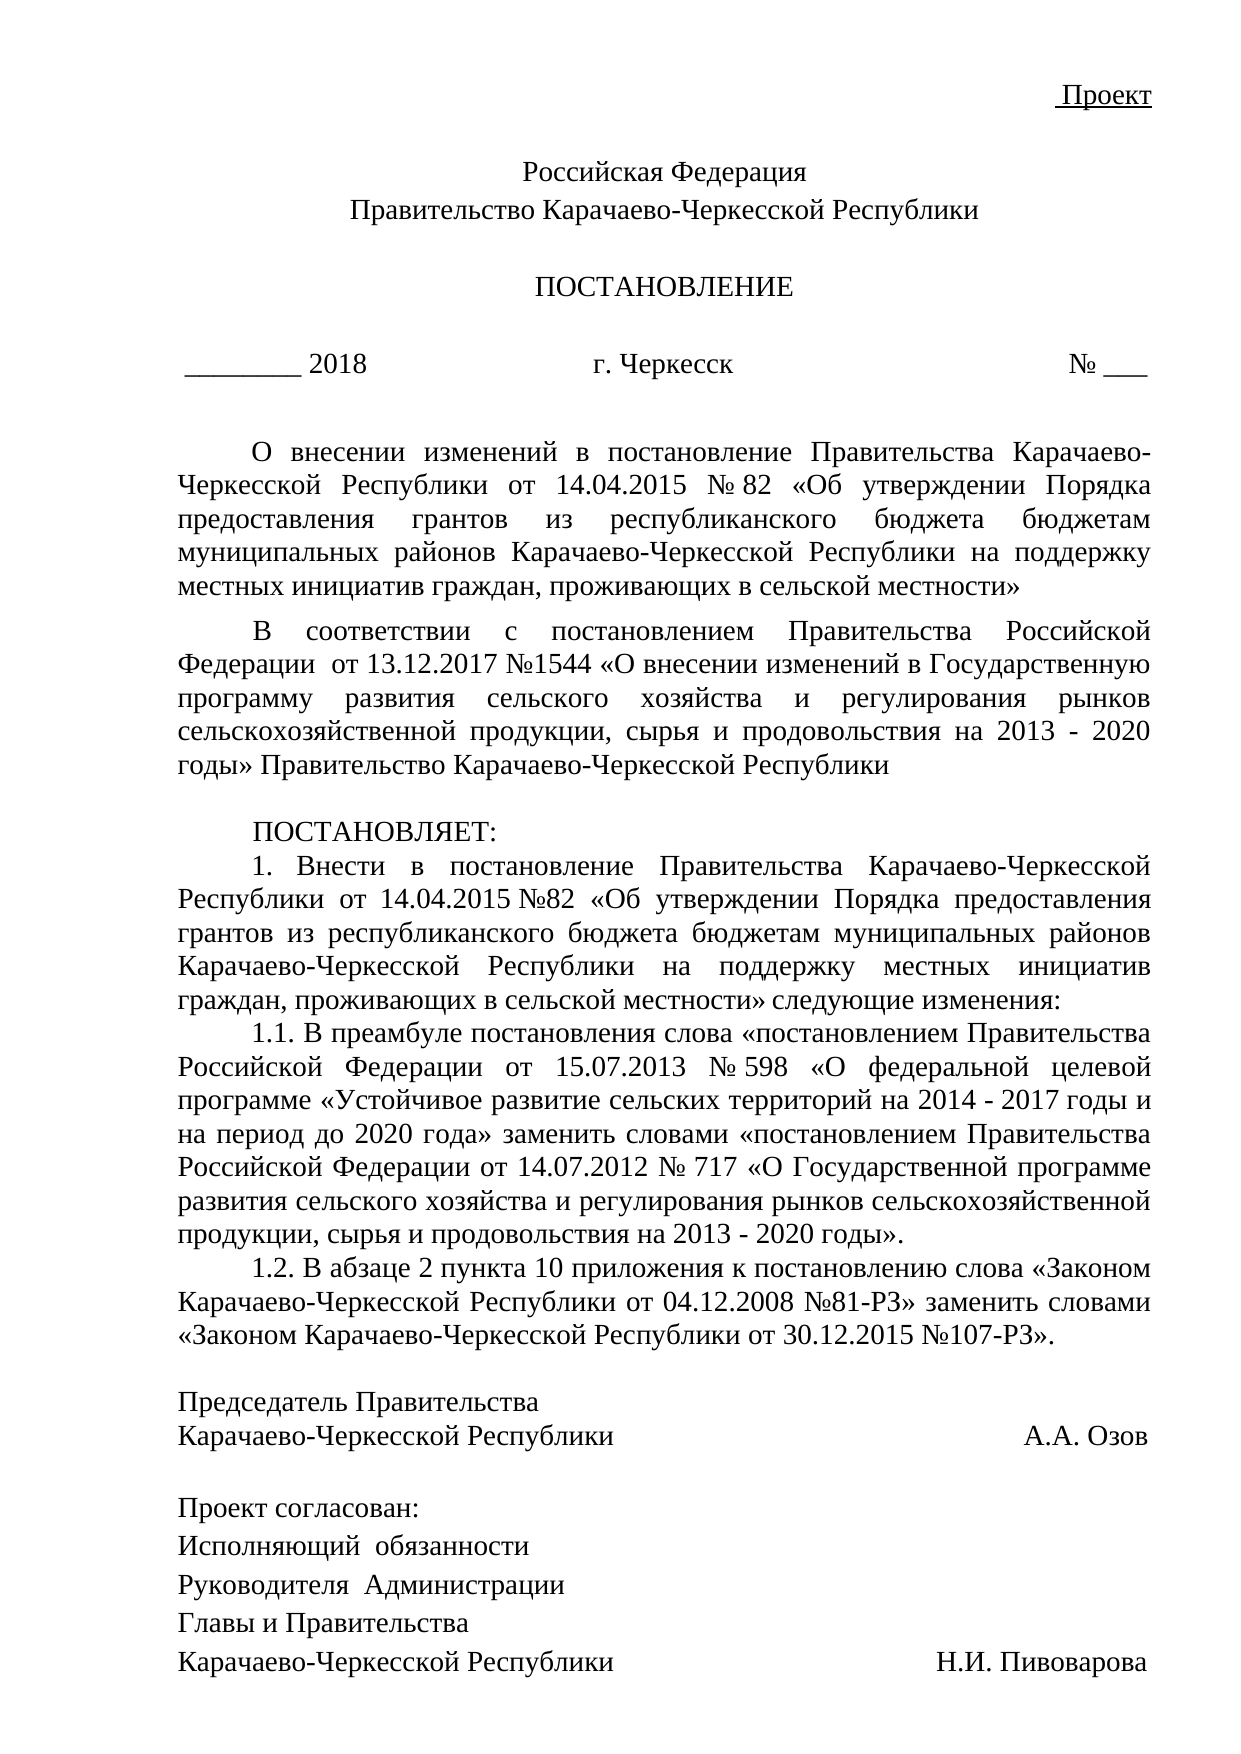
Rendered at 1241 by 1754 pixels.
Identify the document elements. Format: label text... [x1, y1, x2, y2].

text Руководителя Администрации [177, 1567, 1152, 1601]
text ________ 2018 г. Черкесск № ___ [177, 347, 1152, 380]
text 1.2. В абзаце 2 пункта 10 приложения к постановлению слова «Законом Карачаево-Черкесской Республики от 04.12.2008 №81-РЗ» заменить словами «Законом Карачаево-Черкесской Республики от 30.12.2015 №107-РЗ». [177, 1250, 1152, 1351]
text ПОСТАНОВЛЕНИЕ [177, 269, 1152, 303]
text Карачаево-Черкесской Республики А.А. Озов [177, 1418, 1152, 1451]
text 1.1. В преамбуле постановления слова «постановлением Правительства Российской Федерации от 15.07.2013 № 598 «О федеральной целевой программе «Устойчивое развитие сельских территорий на 2014 - 2017 годы и на период до 2020 года» заменить словами «постановлением Правительства Российской Федерации от 14.07.2012 № 717 «О Государственной программе развития сельского хозяйства и регулирования рынков сельскохозяйственной продукции, сырья и продовольствия на 2013 - 2020 годы». [177, 1015, 1152, 1250]
text Председатель Правительства [177, 1384, 1152, 1418]
text Карачаево-Черкесской Республики Н.И. Пивоварова [177, 1644, 1152, 1678]
text Проект согласован: [177, 1490, 1152, 1523]
text 1. Внести в постановление Правительства Карачаево-Черкесской Республики от 14.04.2015 №82 «Об утверждении Порядка предоставления грантов из республиканского бюджета бюджетам муниципальных районов Карачаево-Черкесской Республики на поддержку местных инициатив граждан, проживающих в сельской местности» следующие изменения: [177, 848, 1152, 1015]
text Проект [177, 77, 1152, 110]
text Исполняющий обязанности [177, 1528, 1152, 1562]
subtitle О внесении изменений в постановление Правительства Карачаево-Черкесской Республики от 14.04.2015 № 82 «Об утверждении Порядка предоставления грантов из республиканского бюджета бюджетам муниципальных районов Карачаево-Черкесской Республики на поддержку местных инициатив граждан, проживающих в сельской местности» [177, 434, 1152, 602]
text ПОСТАНОВЛЯЕТ: [177, 814, 1152, 848]
text Правительство Карачаево-Черкесской Республики [177, 192, 1152, 226]
text Главы и Правительства [177, 1606, 1152, 1639]
text Российская Федерация [177, 154, 1152, 187]
text В соответствии с постановлением Правительства Российской Федерации от 13.12.2017 №1544 «О внесении изменений в Государственную программу развития сельского хозяйства и регулирования рынков сельскохозяйственной продукции, сырья и продовольствия на 2013 - 2020 годы» Правительство Карачаево-Черкесской Республики [177, 613, 1152, 781]
